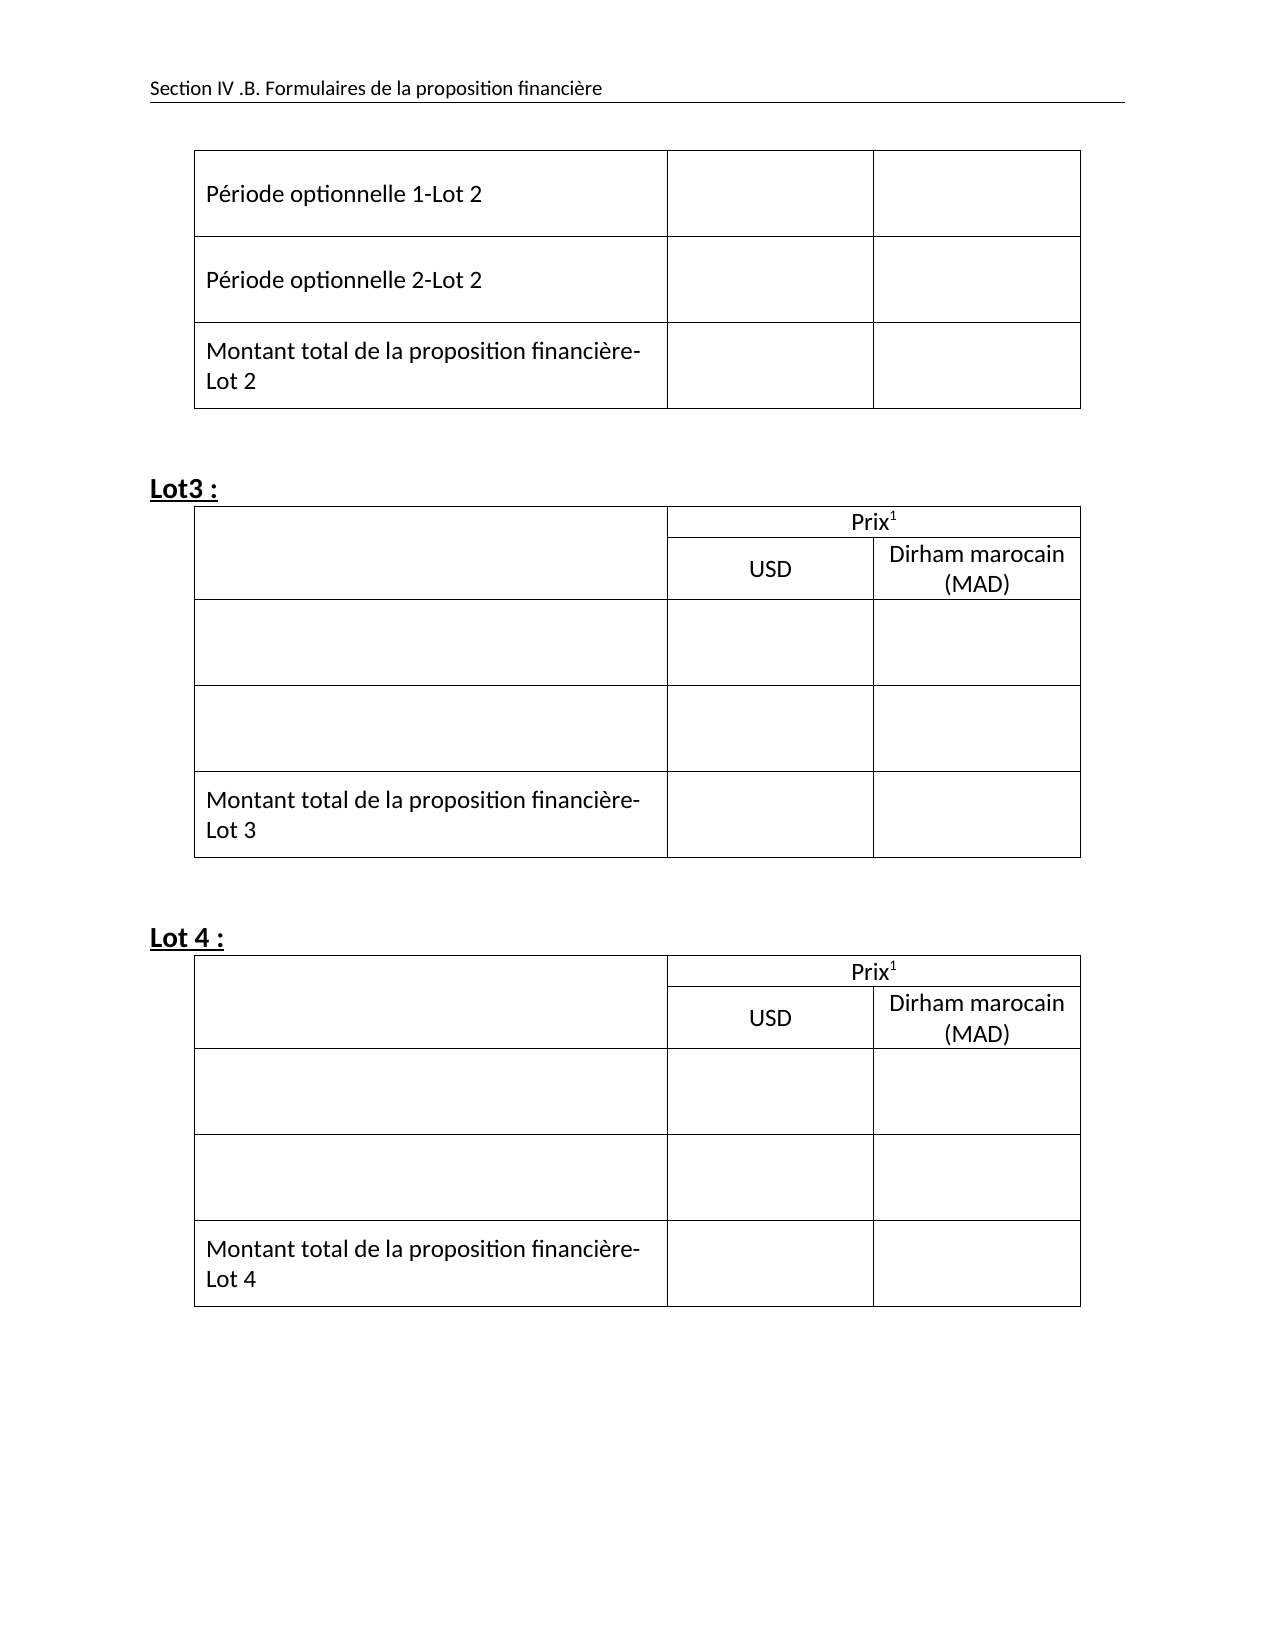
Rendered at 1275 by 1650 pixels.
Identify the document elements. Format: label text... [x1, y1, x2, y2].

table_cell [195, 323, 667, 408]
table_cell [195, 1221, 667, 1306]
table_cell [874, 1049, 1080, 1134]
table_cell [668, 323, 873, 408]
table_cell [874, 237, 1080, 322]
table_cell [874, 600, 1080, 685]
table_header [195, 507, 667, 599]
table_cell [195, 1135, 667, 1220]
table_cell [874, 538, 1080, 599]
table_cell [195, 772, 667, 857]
text Lot3 : [150, 470, 1125, 506]
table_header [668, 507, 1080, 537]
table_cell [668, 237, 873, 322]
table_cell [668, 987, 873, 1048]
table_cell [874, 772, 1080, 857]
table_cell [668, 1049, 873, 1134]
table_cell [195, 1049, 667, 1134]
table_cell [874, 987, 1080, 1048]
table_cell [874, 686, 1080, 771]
text Lot 4 : [150, 919, 1125, 955]
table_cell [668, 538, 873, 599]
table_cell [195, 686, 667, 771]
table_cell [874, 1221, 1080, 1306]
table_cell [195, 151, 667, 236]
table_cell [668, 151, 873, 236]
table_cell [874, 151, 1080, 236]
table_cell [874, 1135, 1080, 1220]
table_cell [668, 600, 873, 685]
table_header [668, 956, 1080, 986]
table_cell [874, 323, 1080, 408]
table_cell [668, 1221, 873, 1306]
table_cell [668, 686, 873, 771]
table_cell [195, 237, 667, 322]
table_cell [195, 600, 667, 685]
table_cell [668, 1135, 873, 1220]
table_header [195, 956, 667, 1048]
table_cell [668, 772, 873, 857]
